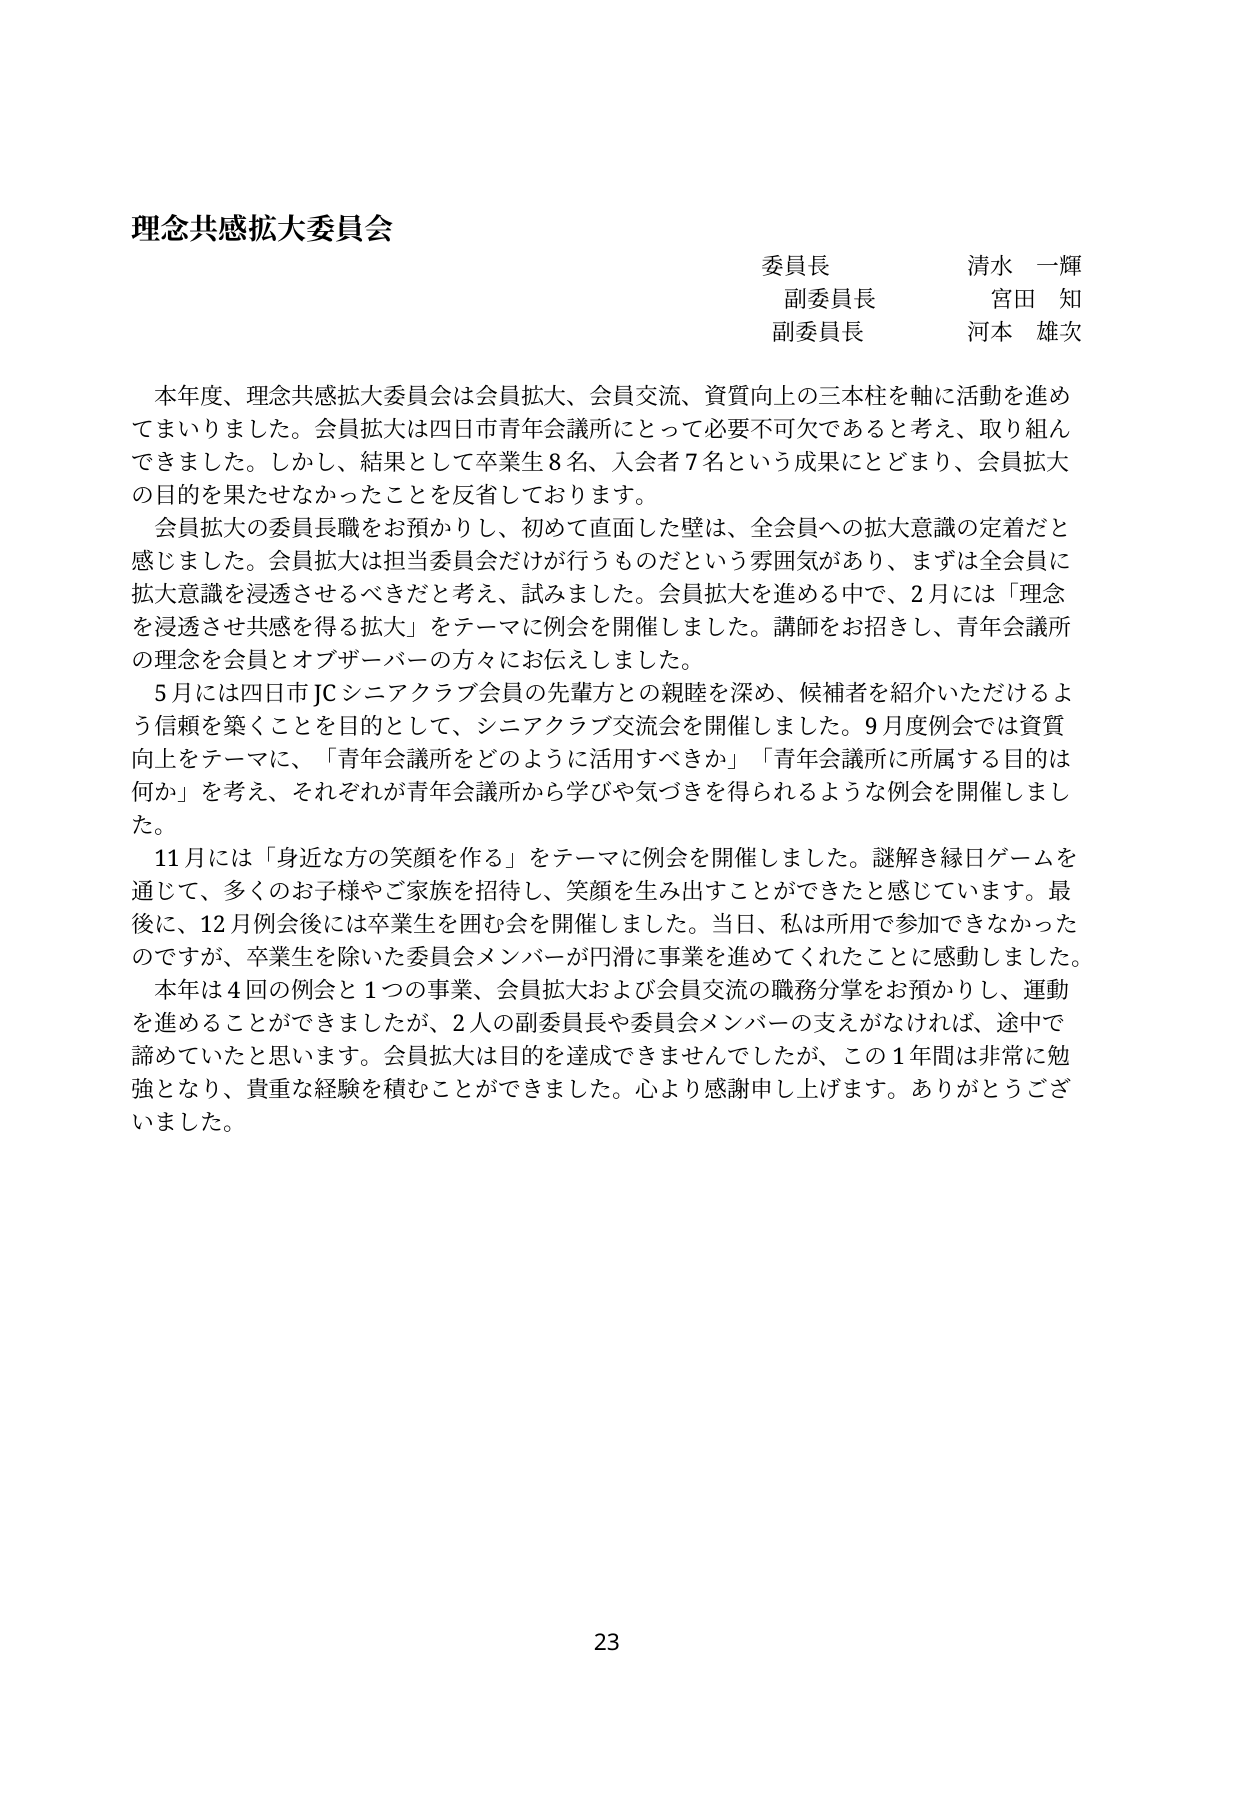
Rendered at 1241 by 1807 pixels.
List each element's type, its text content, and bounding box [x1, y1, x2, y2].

text 副委員長 宮田 知 [131, 281, 1082, 314]
text 5月には四日市JCシニアクラブ会員の先輩方との親睦を深め、候補者を紹介いただけるよう信頼を築くことを目的として、シニアクラブ交流会を開催しました。9月度例会では資質向上をテーマに、「青年会議所をどのように活用すべきか」「青年会議所に所属する目的は何か」を考え、それぞれが青年会議所から学びや気づきを得られるような例会を開催しました。 [131, 675, 1082, 840]
text 11月には「身近な方の笑顔を作る」をテーマに例会を開催しました。謎解き縁日ゲームを通じて、多くのお子様やご家族を招待し、笑顔を生み出すことができたと感じています。最後に、12月例会後には卒業生を囲む会を開催しました。当日、私は所用で参加できなかったのですが、卒業生を除いた委員会メンバーが円滑に事業を進めてくれたことに感動しました。 [131, 840, 1082, 972]
text 本年度、理念共感拡大委員会は会員拡大、会員交流、資質向上の三本柱を軸に活動を進めてまいりました。会員拡大は四日市青年会議所にとって必要不可欠であると考え、取り組んできました。しかし、結果として卒業生8名、入会者7名という成果にとどまり、会員拡大の目的を果たせなかったことを反省しております。 [131, 378, 1082, 510]
text 副委員長 河本 雄次 [131, 314, 1082, 347]
text 会員拡大の委員長職をお預かりし、初めて直面した壁は、全会員への拡大意識の定着だと感じました。会員拡大は担当委員会だけが行うものだという雰囲気があり、まずは全会員に拡大意識を浸透させるべきだと考え、試みました。会員拡大を進める中で、2月には「理念を浸透させ共感を得る拡大」をテーマに例会を開催しました。講師をお招きし、青年会議所の理念を会員とオブザーバーの方々にお伝えしました。 [131, 510, 1082, 675]
text 理念共感拡大委員会 [131, 206, 1082, 248]
text 本年は4回の例会と1つの事業、会員拡大および会員交流の職務分掌をお預かりし、運動を進めることができましたが、2人の副委員長や委員会メンバーの支えがなければ、途中で諦めていたと思います。会員拡大は目的を達成できませんでしたが、この1年間は非常に勉強となり、貴重な経験を積むことができました。心より感謝申し上げます。ありがとうございました。 [131, 972, 1082, 1137]
text 委員長 清水 一輝 [131, 248, 1082, 281]
